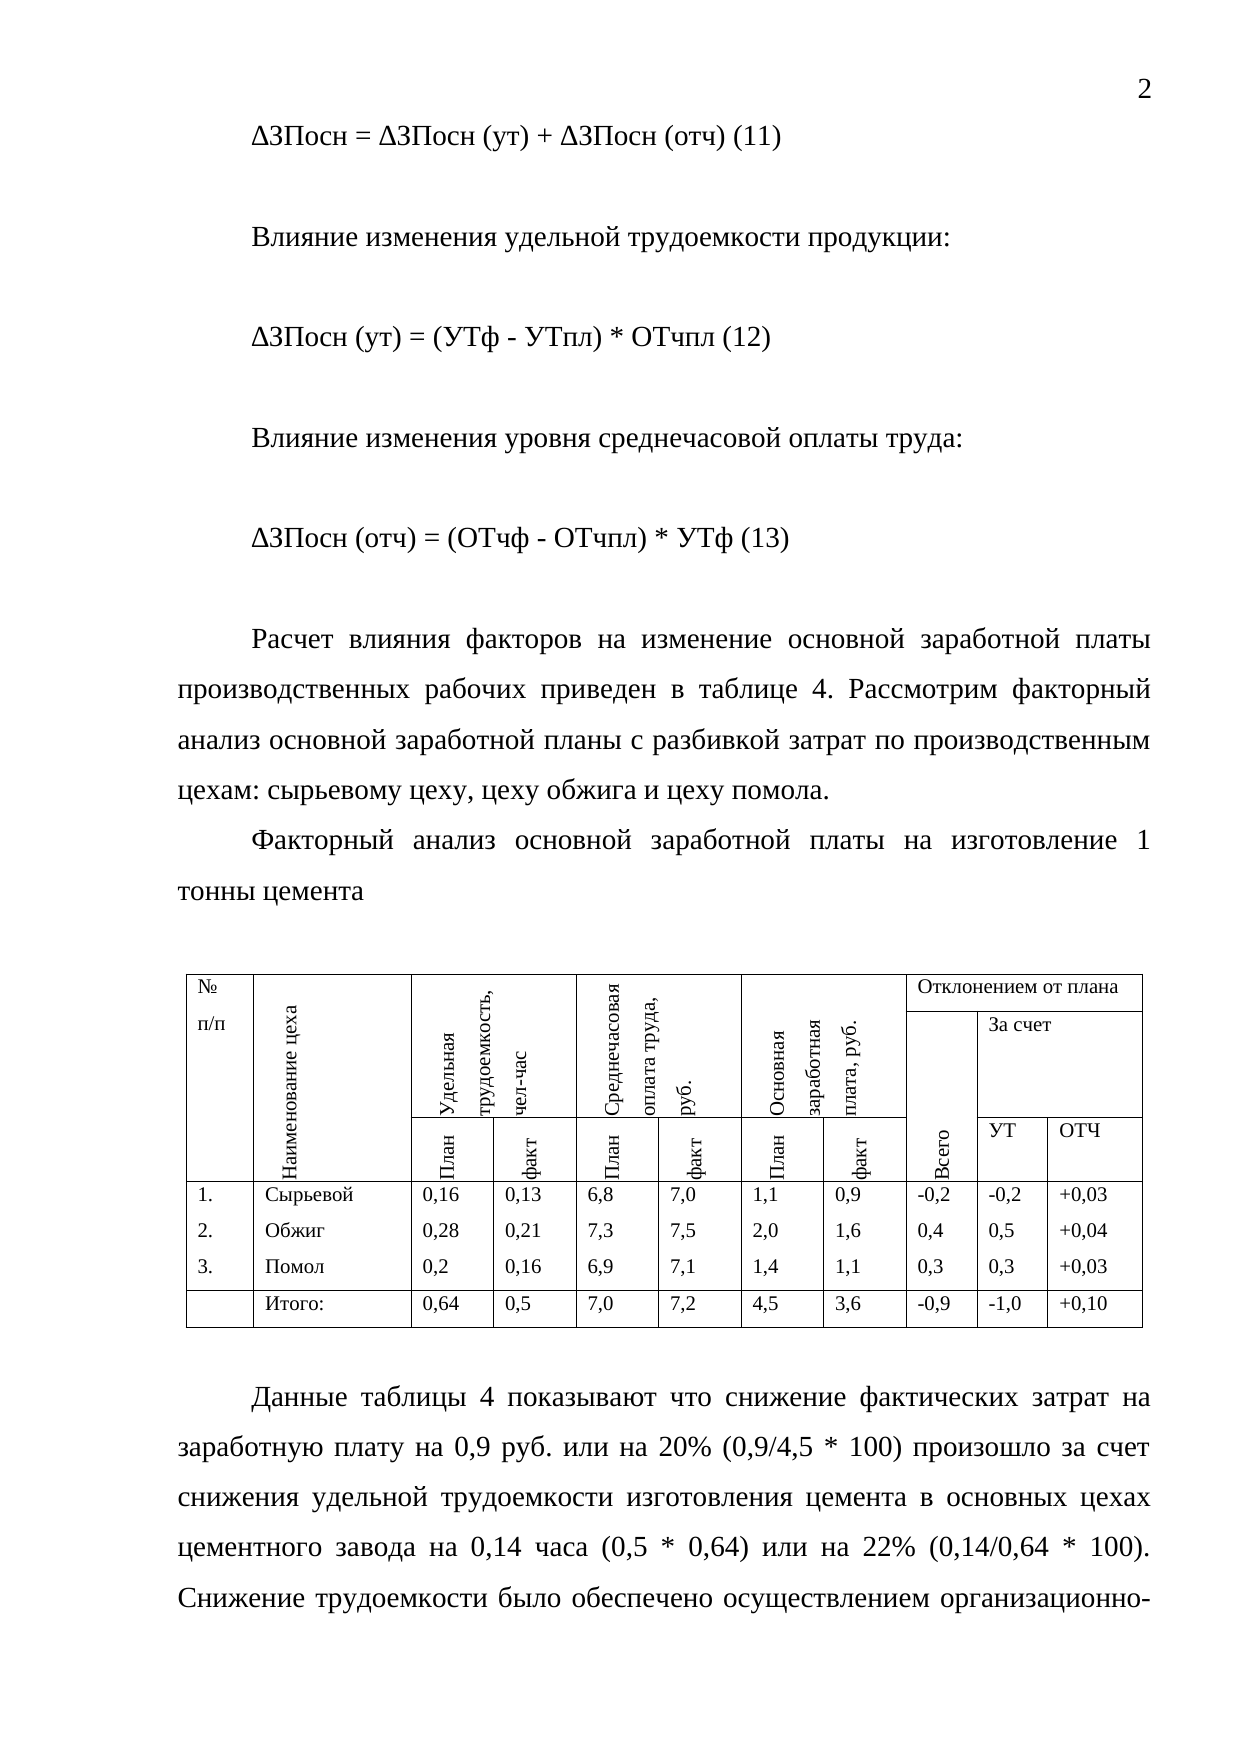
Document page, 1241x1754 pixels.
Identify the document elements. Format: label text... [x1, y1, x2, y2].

table_cell План [742, 1118, 823, 1181]
text ∆ЗПосн (ут) = (УТф - УТпл) * ОТчпл (12) [177, 319, 1152, 353]
table_cell -1,0 [978, 1291, 1047, 1327]
table_cell 1. 2. 3. [187, 1182, 253, 1290]
table_cell +0,03 +0,04 +0,03 [1048, 1182, 1142, 1290]
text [177, 1379, 1152, 1613]
table_cell За счет [978, 1012, 1142, 1117]
table_cell 4,5 [742, 1291, 823, 1327]
table_cell 7,2 [659, 1291, 741, 1327]
text ∆ЗПосн = ∆ЗПосн (ут) + ∆ЗПосн (отч) (11) [177, 118, 1152, 152]
table_cell УТ [978, 1118, 1047, 1181]
table_header Удельная трудоемкость, чел-час [412, 975, 576, 1117]
table_cell [187, 1291, 253, 1327]
text Расчет влияния факторов на изменение основной заработной платы производственных рабочих приведен в таблице 4. Рассмотрим факторный анализ основной заработной планы с разбивкой затрат по производственным цехам: сырьевому цеху, цеху обжига и цеху помола. [177, 621, 1152, 806]
table_cell +0,10 [1048, 1291, 1142, 1327]
table_cell Итого: [254, 1291, 411, 1327]
table_cell 1,1 2,0 1,4 [742, 1182, 823, 1290]
table_cell факт [824, 1118, 906, 1181]
table_cell 0,5 [494, 1291, 576, 1327]
table_cell факт [659, 1118, 741, 1181]
table_header Среднечасовая оплата труда, руб. [577, 975, 741, 1117]
table_cell -0,2 0,4 0,3 [907, 1182, 977, 1290]
table_cell 6,8 7,3 6,9 [577, 1182, 658, 1290]
text ∆ЗПосн (отч) = (ОТчф - ОТчпл) * УТф (13) [177, 521, 1152, 554]
table_cell 0,13 0,21 0,16 [494, 1182, 576, 1290]
table_cell 7,0 7,5 7,1 [659, 1182, 741, 1290]
table_cell План [412, 1118, 493, 1181]
table_cell 0,16 0,28 0,2 [412, 1182, 493, 1290]
text Влияние изменения удельной трудоемкости продукции: [177, 219, 1152, 252]
table_header № п/п [187, 975, 253, 1181]
table_cell Сырьевой Обжиг Помол [254, 1182, 411, 1290]
text Факторный анализ основной заработной платы на изготовление 1 тонны цемента [177, 822, 1152, 906]
text Влияние изменения уровня среднечасовой оплаты труда: [177, 420, 1152, 453]
table_cell 3,6 [824, 1291, 906, 1327]
table_cell 0,64 [412, 1291, 493, 1327]
table_cell -0,9 [907, 1291, 977, 1327]
table_cell ОТЧ [1048, 1118, 1142, 1181]
table_cell факт [494, 1118, 576, 1181]
table_header Отклонением от плана [907, 975, 1142, 1011]
table_cell 7,0 [577, 1291, 658, 1327]
table_cell 0,9 1,6 1,1 [824, 1182, 906, 1290]
table_cell План [577, 1118, 658, 1181]
table_cell Всего [907, 1012, 977, 1181]
table_cell -0,2 0,5 0,3 [978, 1182, 1047, 1290]
table_header Наименование цеха [254, 975, 411, 1181]
table_header Основная заработная плата, руб. [742, 975, 906, 1117]
